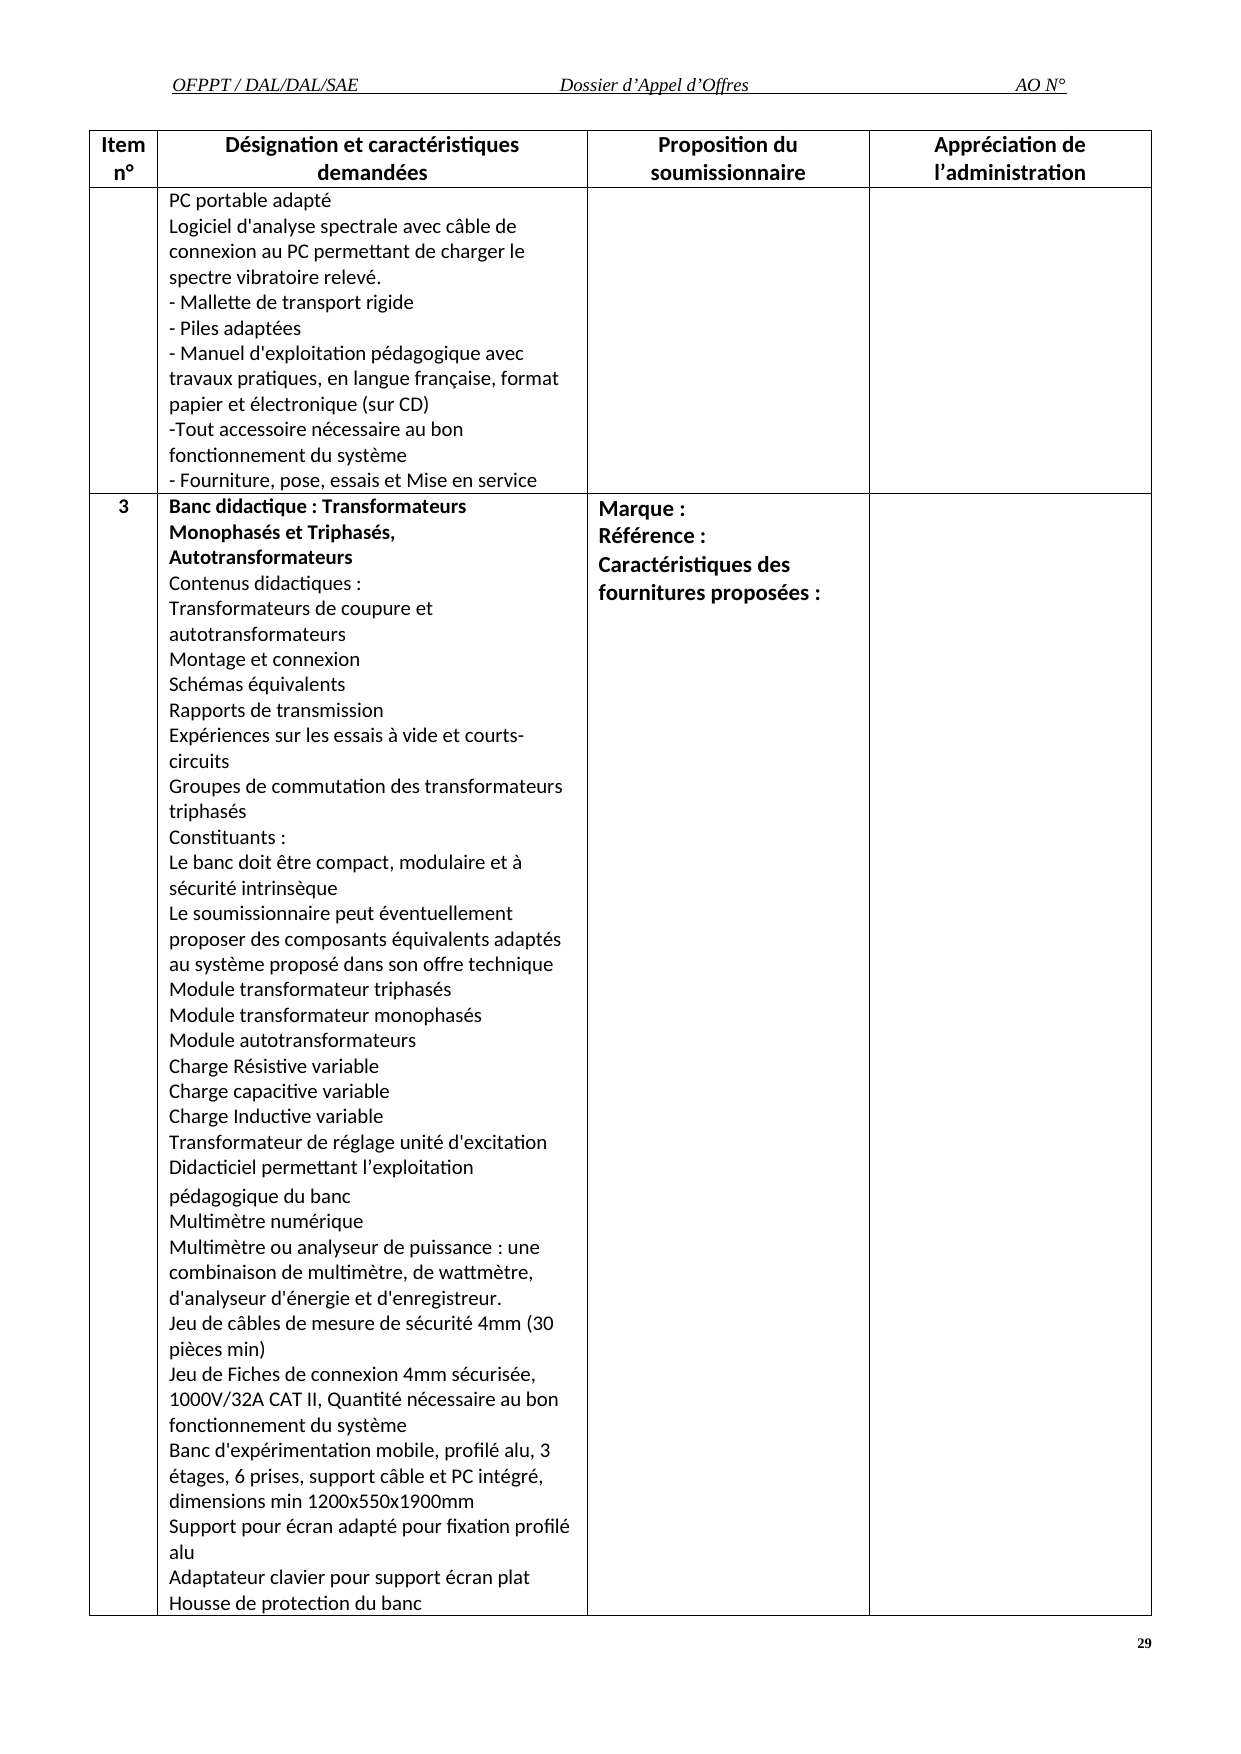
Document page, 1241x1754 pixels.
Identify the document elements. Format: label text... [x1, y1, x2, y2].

table_header Appréciation de l’administration [870, 131, 1151, 187]
table_cell [870, 494, 1151, 1615]
table_cell 2 [90, 188, 157, 493]
table_header Désignation et caractéristiques demandées [158, 131, 587, 187]
table_cell 3 [90, 494, 157, 1615]
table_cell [588, 188, 869, 493]
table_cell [158, 188, 587, 493]
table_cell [588, 494, 869, 1615]
table_cell [870, 188, 1151, 493]
table_header Item n° [90, 131, 157, 187]
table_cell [158, 494, 587, 1615]
table_header Proposition du soumissionnaire [588, 131, 869, 187]
